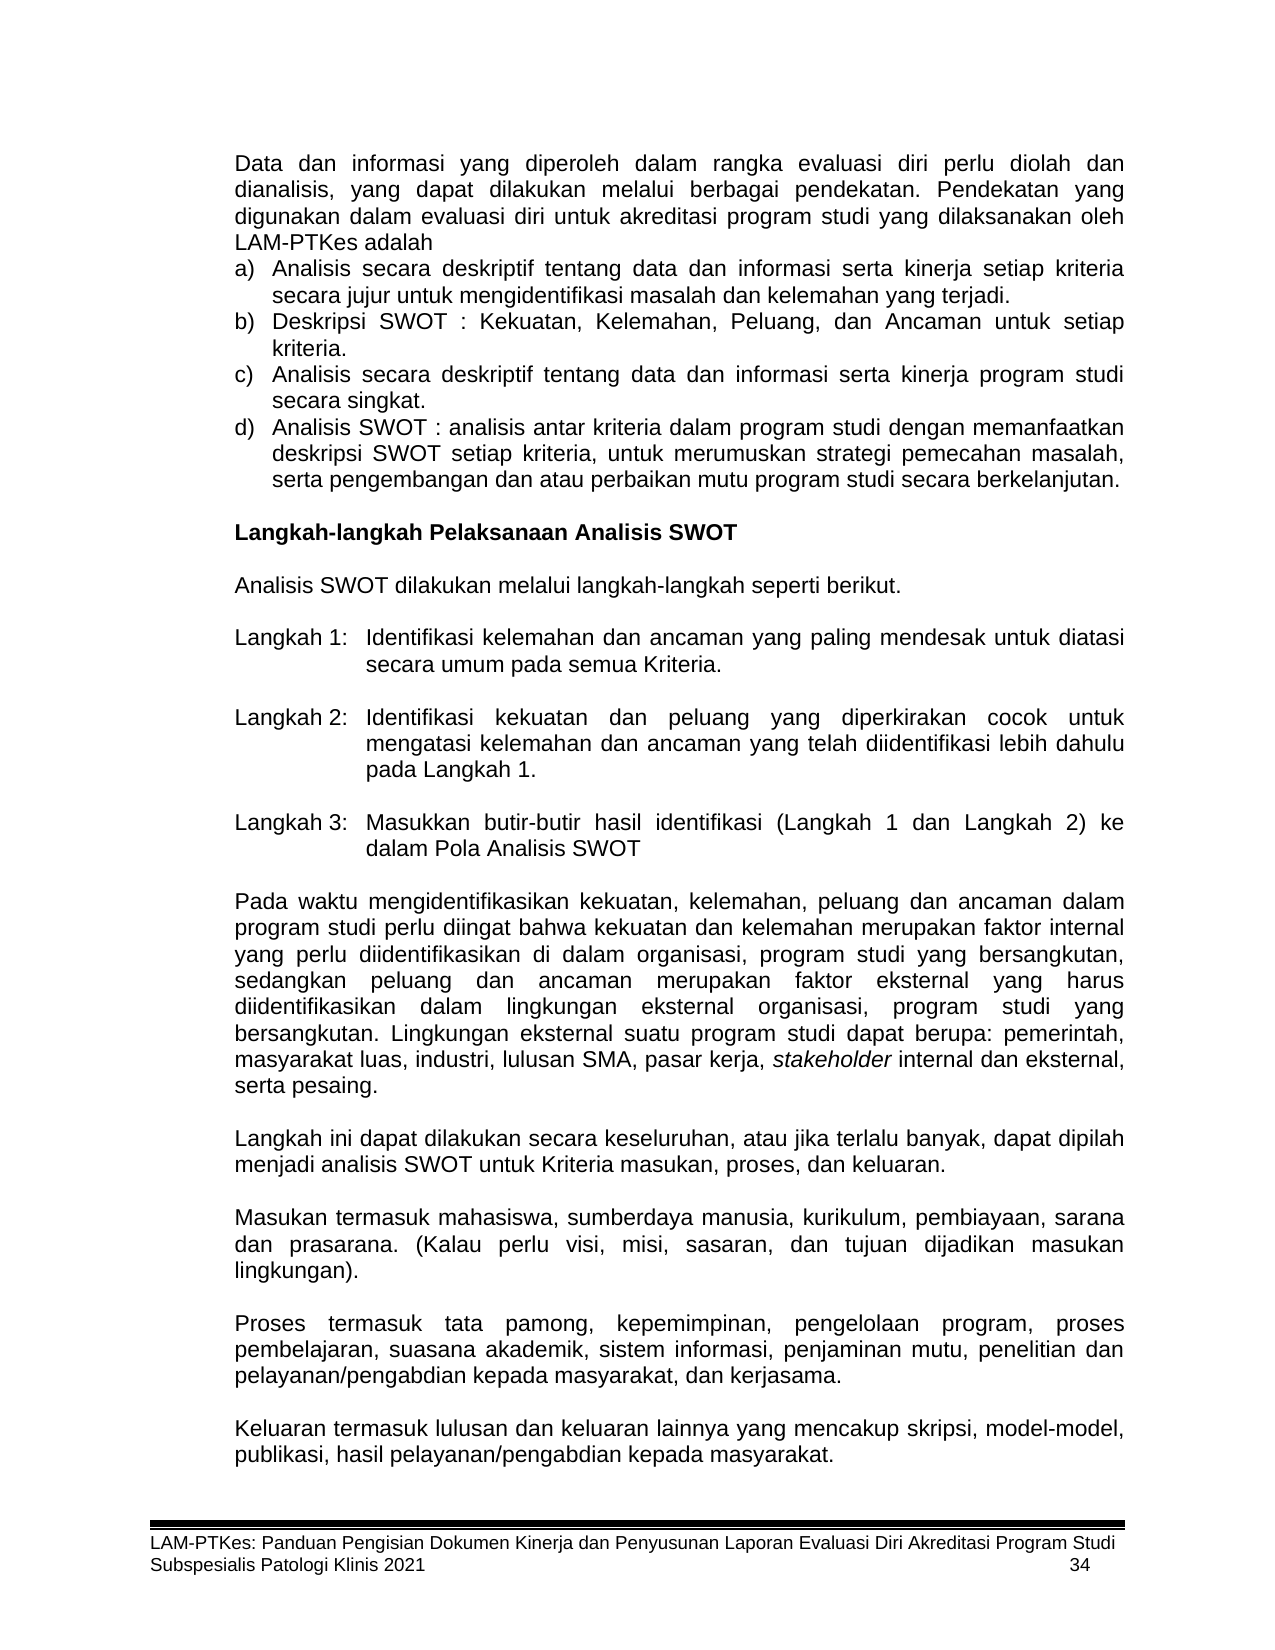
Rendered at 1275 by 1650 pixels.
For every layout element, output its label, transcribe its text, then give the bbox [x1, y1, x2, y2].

list Analisis SWOT : analisis antar kriteria dalam program studi dengan memanfaatkan deskripsi SWOT setiap kriteria, untuk merumuskan strategi pemecahan masalah, serta pengembangan dan atau perbaikan mutu program studi secara berkelanjutan. [234, 413, 1125, 493]
text Langkah ini dapat dilakukan secara keseluruhan, atau jika terlalu banyak, dapat dipilah menjadi analisis SWOT untuk Kriteria masukan, proses, dan keluaran. [234, 1125, 1125, 1178]
text Masukan termasuk mahasiswa, sumberdaya manusia, kurikulum, pembiayaan, sarana dan prasarana. (Kalau perlu visi, misi, sasaran, dan tujuan dijadikan masukan lingkungan). [234, 1204, 1125, 1283]
text Keluaran termasuk lulusan dan keluaran lainnya yang mencakup skripsi, model-model, publikasi, hasil pelayanan/pengabdian kepada masyarakat. [234, 1415, 1125, 1468]
list Deskripsi SWOT : Kekuatan, Kelemahan, Peluang, dan Ancaman untuk setiap kriteria. [234, 308, 1125, 361]
text Langkah 1: Identifikasi kelemahan dan ancaman yang paling mendesak untuk diatasi secara umum pada semua Kriteria. [234, 624, 1125, 677]
text Proses termasuk tata pamong, kepemimpinan, pengelolaan program, proses pembelajaran, suasana akademik, sistem informasi, penjaminan mutu, penelitian dan pelayanan/pengabdian kepada masyarakat, dan kerjasama. [234, 1309, 1125, 1389]
text Langkah 3: Masukkan butir-butir hasil identifikasi (Langkah 1 dan Langkah 2) ke dalam Pola Analisis SWOT [234, 809, 1125, 862]
list Analisis secara deskriptif tentang data dan informasi serta kinerja program studi secara singkat. [234, 361, 1125, 413]
list Analisis secara deskriptif tentang data dan informasi serta kinerja setiap kriteria secara jujur untuk mengidentifikasi masalah dan kelemahan yang terjadi. [234, 255, 1125, 308]
text Pada waktu mengidentifikasikan kekuatan, kelemahan, peluang dan ancaman dalam program studi perlu diingat bahwa kekuatan dan kelemahan merupakan faktor internal yang perlu diidentifikasikan di dalam organisasi, program studi yang bersangkutan, sedangkan peluang dan ancaman merupakan faktor eksternal yang harus diidentifikasikan dalam lingkungan eksternal organisasi, program studi yang bersangkutan. Lingkungan eksternal suatu program studi dapat berupa: pemerintah, masyarakat luas, industri, lulusan SMA, pasar kerja, stakeholder internal dan eksternal, serta pesaing. [234, 888, 1125, 1099]
text Data dan informasi yang diperoleh dalam rangka evaluasi diri perlu diolah dan dianalisis, yang dapat dilakukan melalui berbagai pendekatan. Pendekatan yang digunakan dalam evaluasi diri untuk akreditasi program studi yang dilaksanakan oleh LAM-PTKes adalah [234, 150, 1125, 255]
text Langkah-langkah Pelaksanaan Analisis SWOT [234, 519, 1125, 545]
text Langkah 2: Identifikasi kekuatan dan peluang yang diperkirakan cocok untuk mengatasi kelemahan dan ancaman yang telah diidentifikasi lebih dahulu pada Langkah 1. [234, 703, 1125, 782]
text Analisis SWOT dilakukan melalui langkah-langkah seperti berikut. [234, 572, 1125, 598]
